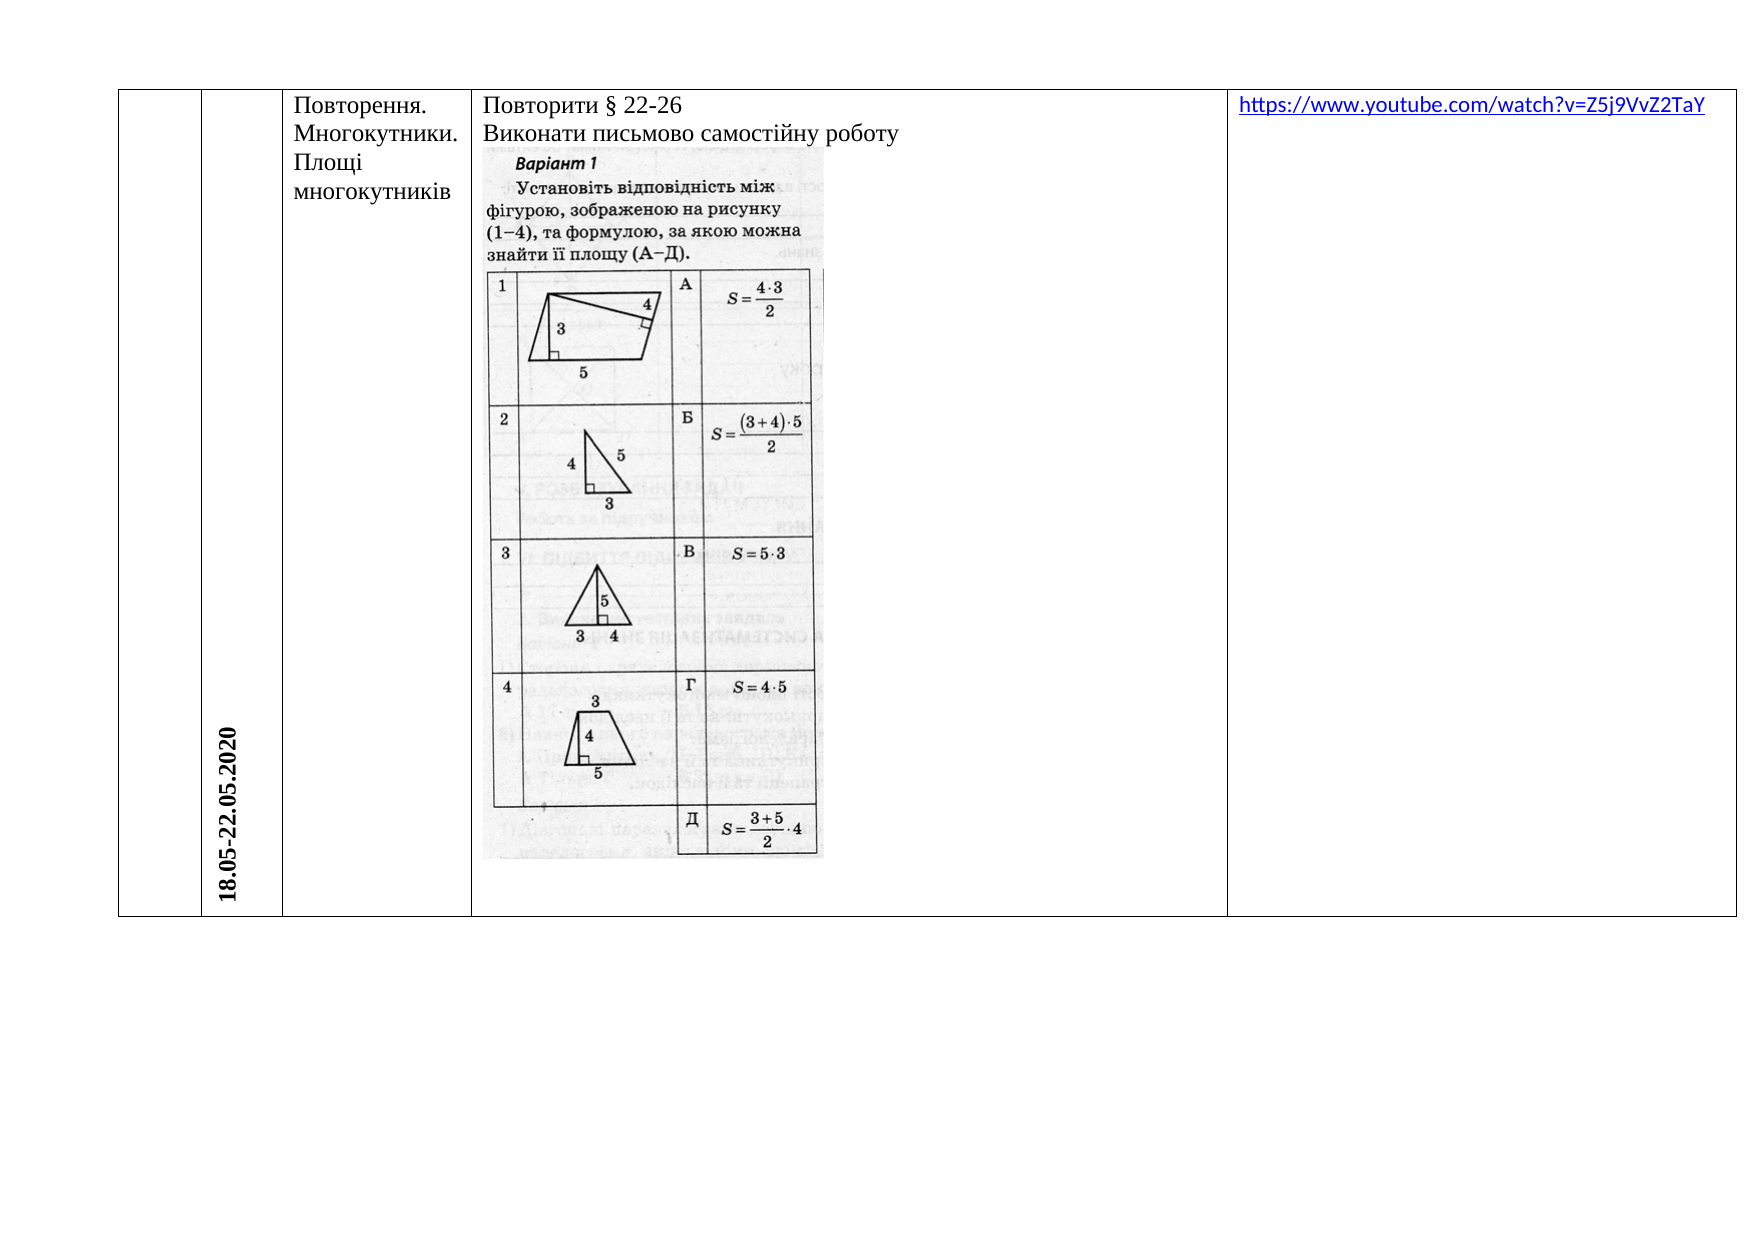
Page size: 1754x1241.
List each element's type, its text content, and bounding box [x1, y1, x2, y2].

table_cell https://www.youtube.com/watch?v=Z5j9VvZ2TaY [1228, 90, 1736, 916]
table_cell 18.05-22.05.2020 [202, 90, 282, 916]
table_cell Повторити § 22-26 Виконати письмово самостійну роботу [472, 90, 1227, 916]
picture [482, 147, 824, 859]
table_cell Повторення. Многокутники. Площі многокутників [283, 90, 471, 916]
